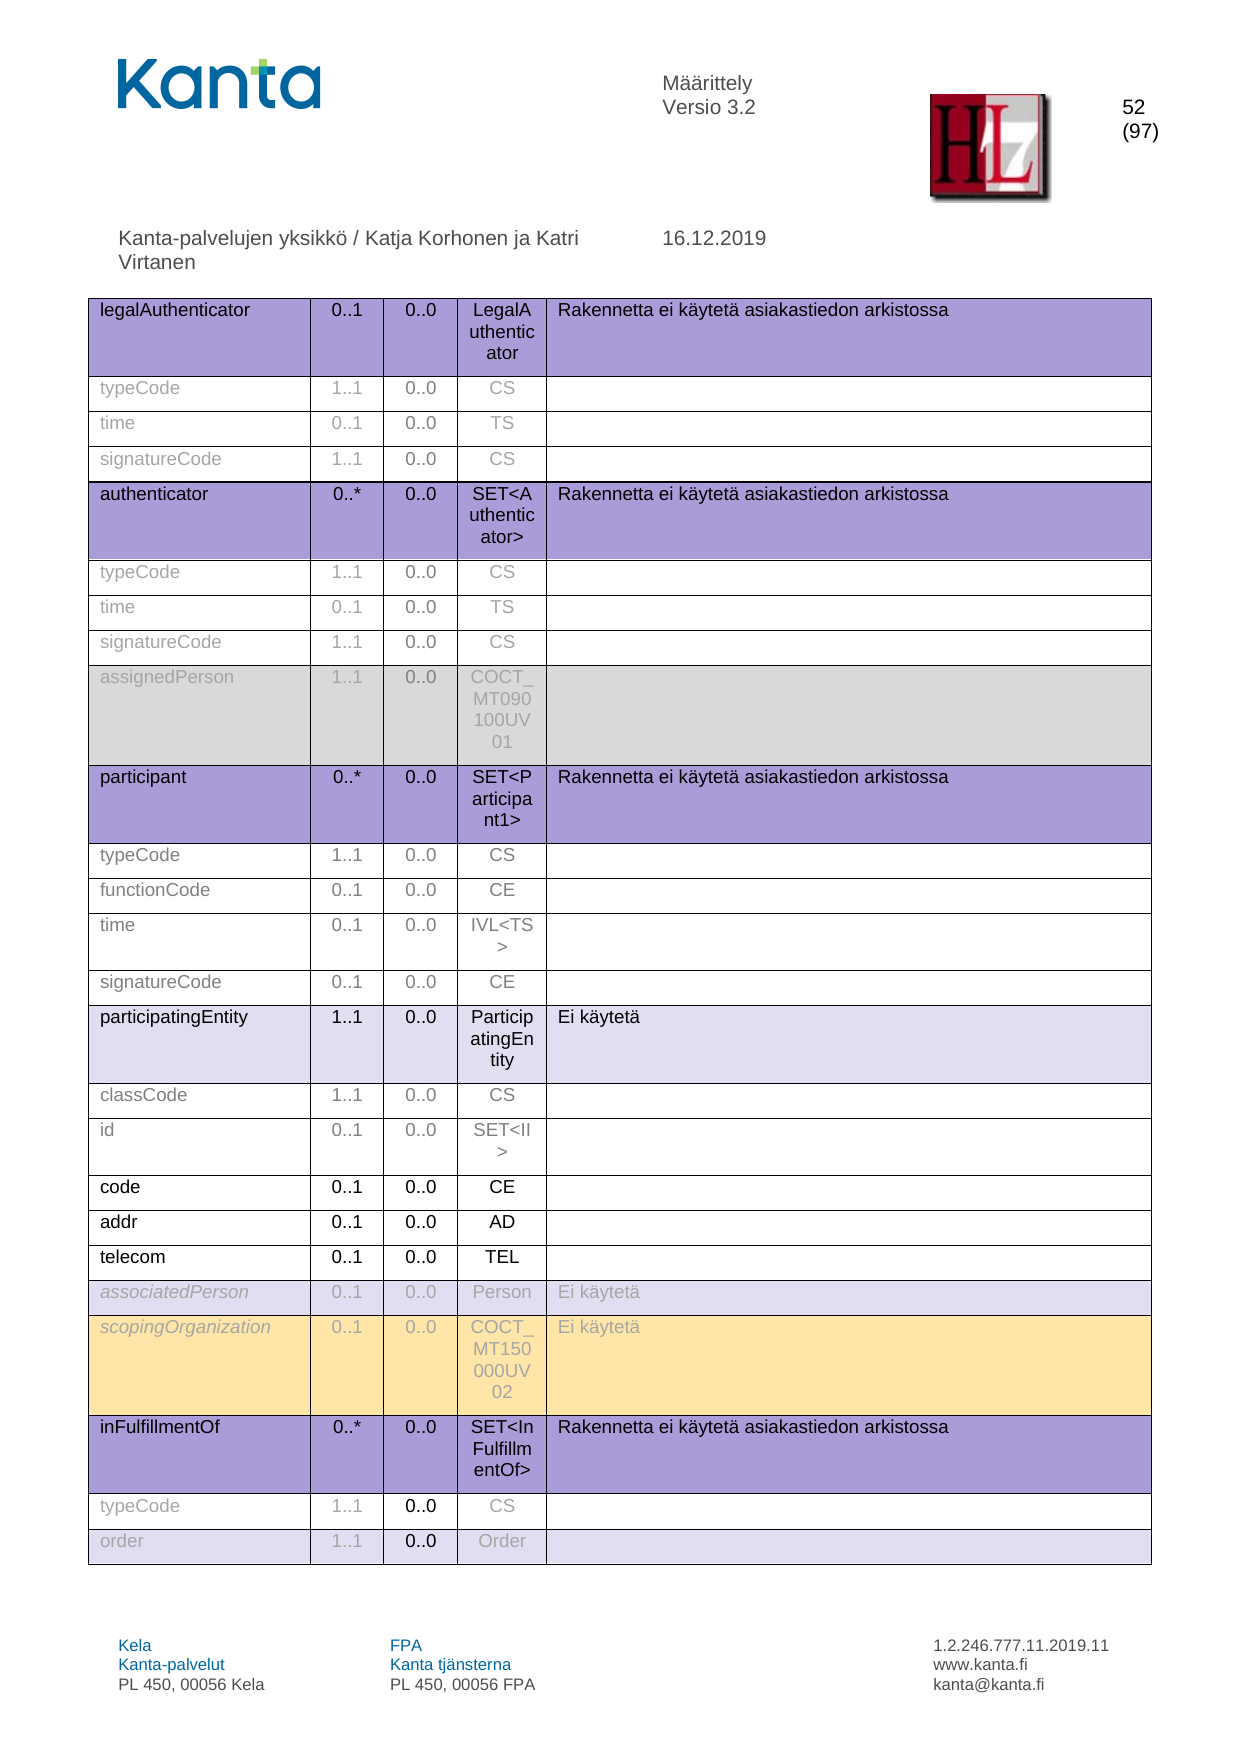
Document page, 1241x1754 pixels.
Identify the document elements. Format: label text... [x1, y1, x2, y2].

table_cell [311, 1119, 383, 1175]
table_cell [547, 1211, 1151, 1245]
table_cell 0..0 [384, 596, 457, 630]
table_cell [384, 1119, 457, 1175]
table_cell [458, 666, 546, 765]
table_cell assignedPerson [89, 666, 310, 765]
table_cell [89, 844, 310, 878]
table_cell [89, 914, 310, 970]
table_cell 0..0 [384, 377, 457, 411]
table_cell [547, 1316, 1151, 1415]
picture [930, 94, 1053, 203]
table_cell 1..1 [311, 631, 383, 665]
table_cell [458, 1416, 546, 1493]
table_cell 0..1 [311, 299, 383, 376]
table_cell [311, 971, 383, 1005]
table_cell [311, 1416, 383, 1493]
table_cell 1..1 [311, 561, 383, 595]
table_cell CS [458, 631, 546, 665]
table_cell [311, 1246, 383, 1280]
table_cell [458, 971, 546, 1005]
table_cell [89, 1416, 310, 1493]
table_cell [547, 631, 1151, 665]
table_cell typeCode [89, 377, 310, 411]
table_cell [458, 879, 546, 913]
table_cell SET<Authenticator> [458, 483, 546, 559]
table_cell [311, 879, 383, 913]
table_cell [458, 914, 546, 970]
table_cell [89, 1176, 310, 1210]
table_cell CS [458, 447, 546, 481]
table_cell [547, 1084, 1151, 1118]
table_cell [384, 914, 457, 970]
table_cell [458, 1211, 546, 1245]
table_cell 1..1 [311, 377, 383, 411]
table_cell [547, 377, 1151, 411]
table_cell 0..0 [384, 561, 457, 595]
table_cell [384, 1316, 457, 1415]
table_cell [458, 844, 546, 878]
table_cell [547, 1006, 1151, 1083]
table_cell 0..0 [384, 483, 457, 559]
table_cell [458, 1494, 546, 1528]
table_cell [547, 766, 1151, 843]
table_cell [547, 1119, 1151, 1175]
table_cell [547, 596, 1151, 630]
table_cell 0..0 [384, 631, 457, 665]
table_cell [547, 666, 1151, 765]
table_cell 1..1 [311, 666, 383, 765]
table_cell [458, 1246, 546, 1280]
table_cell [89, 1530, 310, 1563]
table_cell signatureCode [89, 631, 310, 665]
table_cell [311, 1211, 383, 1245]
picture [118, 59, 321, 109]
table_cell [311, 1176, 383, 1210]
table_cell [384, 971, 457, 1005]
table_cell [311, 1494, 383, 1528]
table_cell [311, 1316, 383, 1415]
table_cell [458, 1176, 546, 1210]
table_cell Rakennetta ei käytetä asiakastiedon arkistossa [547, 299, 1151, 376]
table_cell 0..1 [311, 596, 383, 630]
table_cell Rakennetta ei käytetä asiakastiedon arkistossa [547, 483, 1151, 559]
table_cell 0..0 [384, 412, 457, 446]
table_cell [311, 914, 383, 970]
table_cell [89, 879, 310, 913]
table_cell 0..0 [384, 299, 457, 376]
table_cell TS [458, 596, 546, 630]
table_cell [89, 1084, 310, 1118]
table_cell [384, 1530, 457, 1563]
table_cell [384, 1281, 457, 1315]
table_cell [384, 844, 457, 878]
table_cell LegalAuthenticator [458, 299, 546, 376]
table_cell 1..1 [311, 447, 383, 481]
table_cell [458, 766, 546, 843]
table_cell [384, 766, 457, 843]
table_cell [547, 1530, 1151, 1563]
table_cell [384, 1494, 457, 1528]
table_cell typeCode [89, 561, 310, 595]
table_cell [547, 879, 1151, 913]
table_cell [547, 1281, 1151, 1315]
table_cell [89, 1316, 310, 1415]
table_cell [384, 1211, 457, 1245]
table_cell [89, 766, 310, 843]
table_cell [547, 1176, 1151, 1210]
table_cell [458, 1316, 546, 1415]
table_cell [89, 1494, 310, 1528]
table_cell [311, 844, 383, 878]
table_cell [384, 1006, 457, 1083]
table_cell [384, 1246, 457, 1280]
table_cell [547, 412, 1151, 446]
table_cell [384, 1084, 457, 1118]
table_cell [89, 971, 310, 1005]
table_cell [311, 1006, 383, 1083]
table_cell legalAuthenticator [89, 299, 310, 376]
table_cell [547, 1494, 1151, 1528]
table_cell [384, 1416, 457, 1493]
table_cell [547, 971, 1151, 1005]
table_cell authenticator [89, 483, 310, 559]
table_cell signatureCode [89, 447, 310, 481]
table_cell [547, 447, 1151, 481]
table_cell 0..1 [311, 412, 383, 446]
table_cell 0..0 [384, 447, 457, 481]
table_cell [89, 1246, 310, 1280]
table_cell time [89, 412, 310, 446]
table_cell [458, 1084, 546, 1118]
table_cell TS [458, 412, 546, 446]
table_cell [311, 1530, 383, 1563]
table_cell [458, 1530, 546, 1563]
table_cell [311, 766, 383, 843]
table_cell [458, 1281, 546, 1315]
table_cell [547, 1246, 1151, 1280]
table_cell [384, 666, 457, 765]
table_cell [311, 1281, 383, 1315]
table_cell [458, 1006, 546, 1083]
table_cell CS [458, 377, 546, 411]
table_cell time [89, 596, 310, 630]
table_cell [547, 561, 1151, 595]
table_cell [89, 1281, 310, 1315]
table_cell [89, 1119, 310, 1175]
table_cell 0..* [311, 483, 383, 559]
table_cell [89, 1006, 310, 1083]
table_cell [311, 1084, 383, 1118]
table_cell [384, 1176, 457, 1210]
table_cell CS [458, 561, 546, 595]
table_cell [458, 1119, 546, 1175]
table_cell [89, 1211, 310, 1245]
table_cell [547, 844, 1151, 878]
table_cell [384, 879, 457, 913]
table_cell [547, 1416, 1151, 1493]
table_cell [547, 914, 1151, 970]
